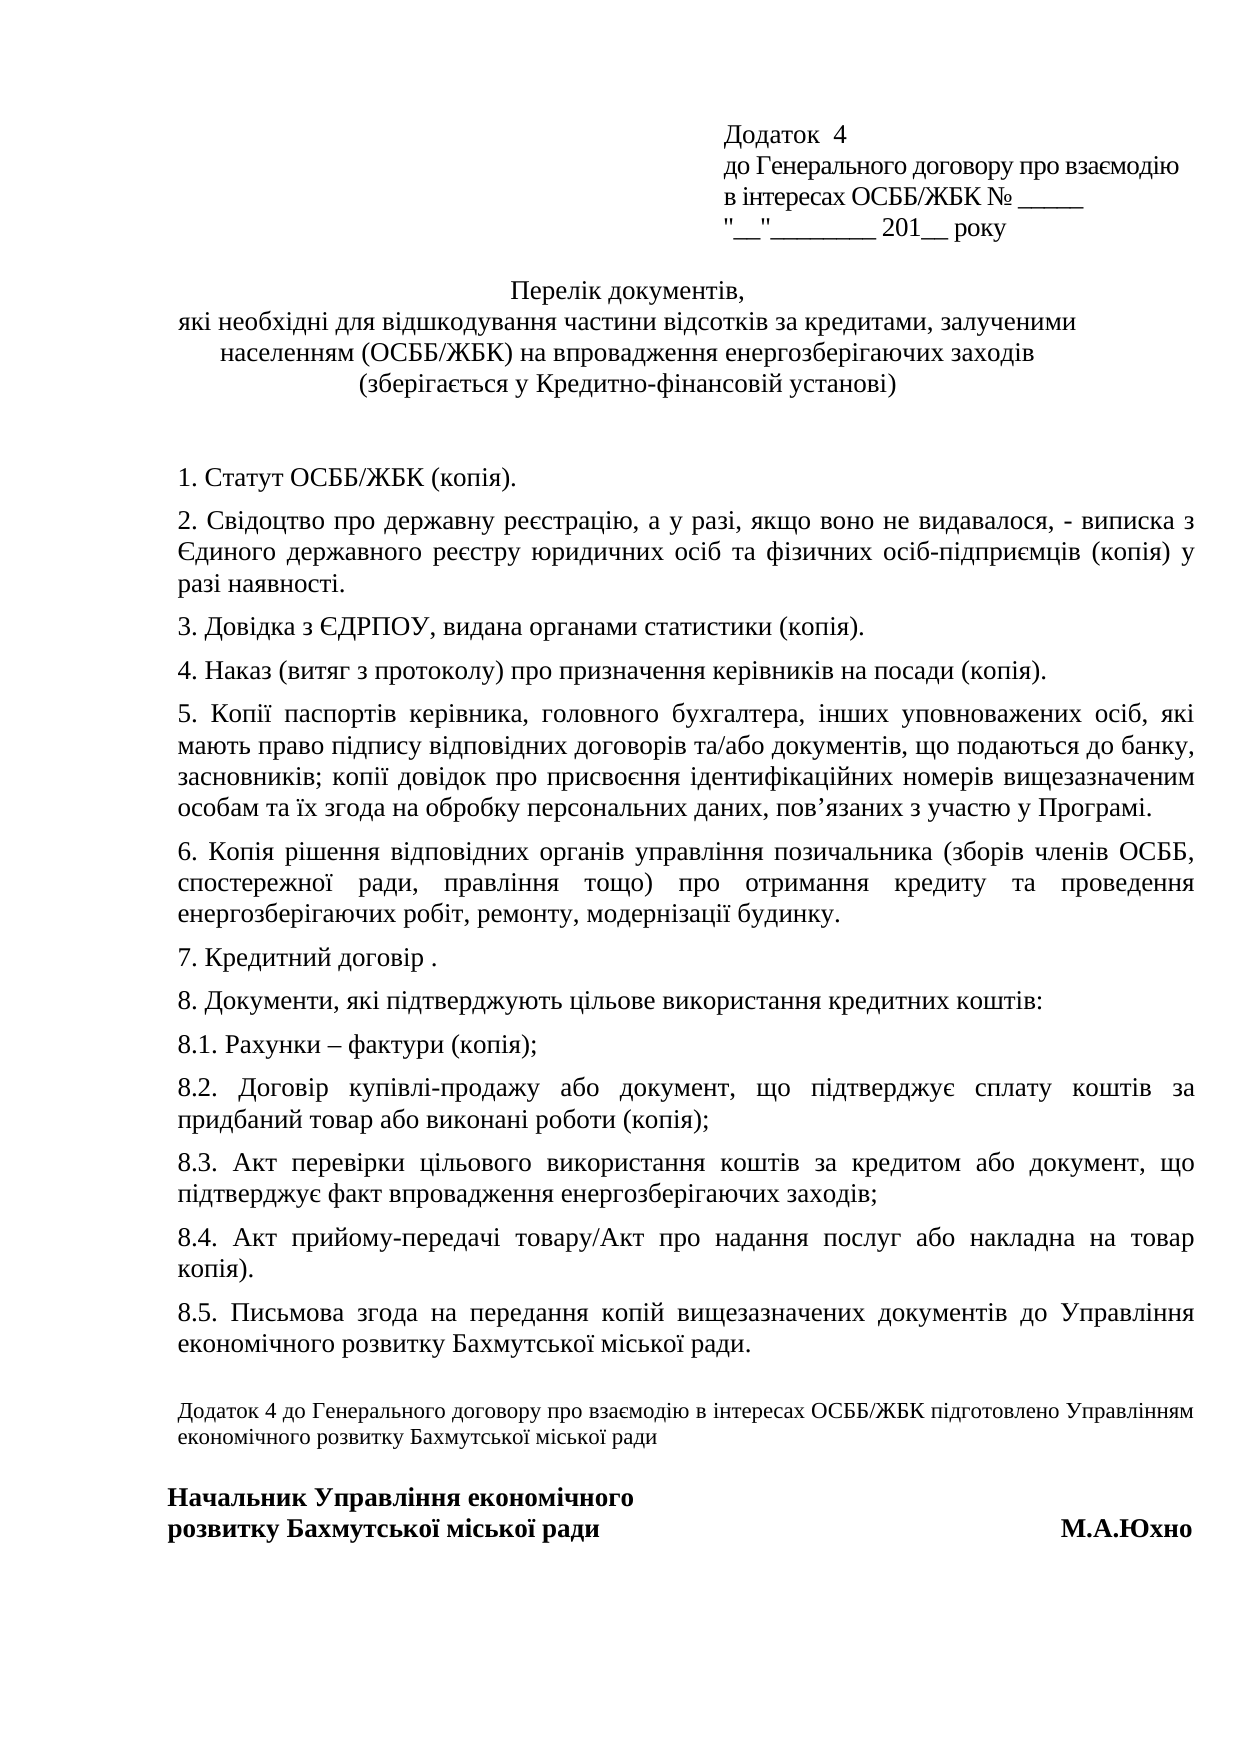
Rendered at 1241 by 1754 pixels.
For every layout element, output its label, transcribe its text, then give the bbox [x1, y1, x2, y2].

text (зберігається у Кредитно-фінансовій установі) [59, 367, 1196, 398]
text 8. Документи, які підтверджують цільове використання кредитних коштів: [177, 984, 1196, 1015]
text 2. Свідоцтво про державну реєстрацію, а у разі, якщо воно не видавалося, - виписка з Єдиного державного реєстру юридичних осіб та фізичних осіб-підприємців (копія) у разі наявності. [177, 504, 1196, 598]
text населенням (ОСББ/ЖБК) на впровадження енергозберігаючих заходів [59, 336, 1196, 367]
text Додаток 4 [723, 118, 1196, 149]
text Додаток 4 до Генерального договору про взаємодію в інтересах ОСББ/ЖБК підготовлено Управлінням економічного розвитку Бахмутської міської ради [177, 1397, 1196, 1450]
text до Генерального договору про взаємодію в інтересах ОСББ/ЖБК № _____ [723, 149, 1196, 212]
text 3. Довідка з ЄДРПОУ, видана органами статистики (копія). [177, 610, 1196, 641]
text які необхідні для відшкодування частини відсотків за кредитами, залученими [59, 305, 1196, 336]
text 8.2. Договір купівлі-продажу або документ, що підтверджує сплату коштів за придбаний товар або виконані роботи (копія); [177, 1072, 1196, 1134]
text "__"________ 201__ року [649, 212, 1196, 243]
text 8.3. Акт перевірки цільового використання коштів за кредитом або документ, що підтверджує факт впровадження енергозберігаючих заходів; [177, 1146, 1196, 1209]
text розвитку Бахмутської міської ради М.А.Юхно [59, 1512, 1196, 1543]
text 8.4. Акт прийому-передачі товару/Акт про надання послуг або накладна на товар копія). [177, 1221, 1196, 1283]
text 8.1. Рахунки – фактури (копія); [177, 1028, 1196, 1059]
text 1. Статут ОСББ/ЖБК (копія). [177, 461, 1196, 492]
text 5. Копії паспортів керівника, головного бухгалтера, інших уповноважених осіб, які мають право підпису відповідних договорів та/або документів, що подаються до банку, засновників; копії довідок про присвоєння ідентифікаційних номерів вищезазначеним особам та їх згода на обробку персональних даних, пов’язаних з участю у Програмі. [177, 698, 1196, 822]
text 4. Наказ (витяг з протоколу) про призначення керівників на посади (копія). [177, 654, 1196, 685]
text Перелік документів, [59, 274, 1196, 305]
text Начальник Управління економічного [59, 1481, 1196, 1512]
text 8.5. Письмова згода на передання копій вищезазначених документів до Управління економічного розвитку Бахмутської міської ради. [177, 1296, 1196, 1358]
text 6. Копія рішення відповідних органів управління позичальника (зборів членів ОСББ, спостережної ради, правління тощо) про отримання кредиту та проведення енергозберігаючих робіт, ремонту, модернізації будинку. [177, 835, 1196, 928]
text 7. Кредитний договір . [177, 941, 1196, 972]
